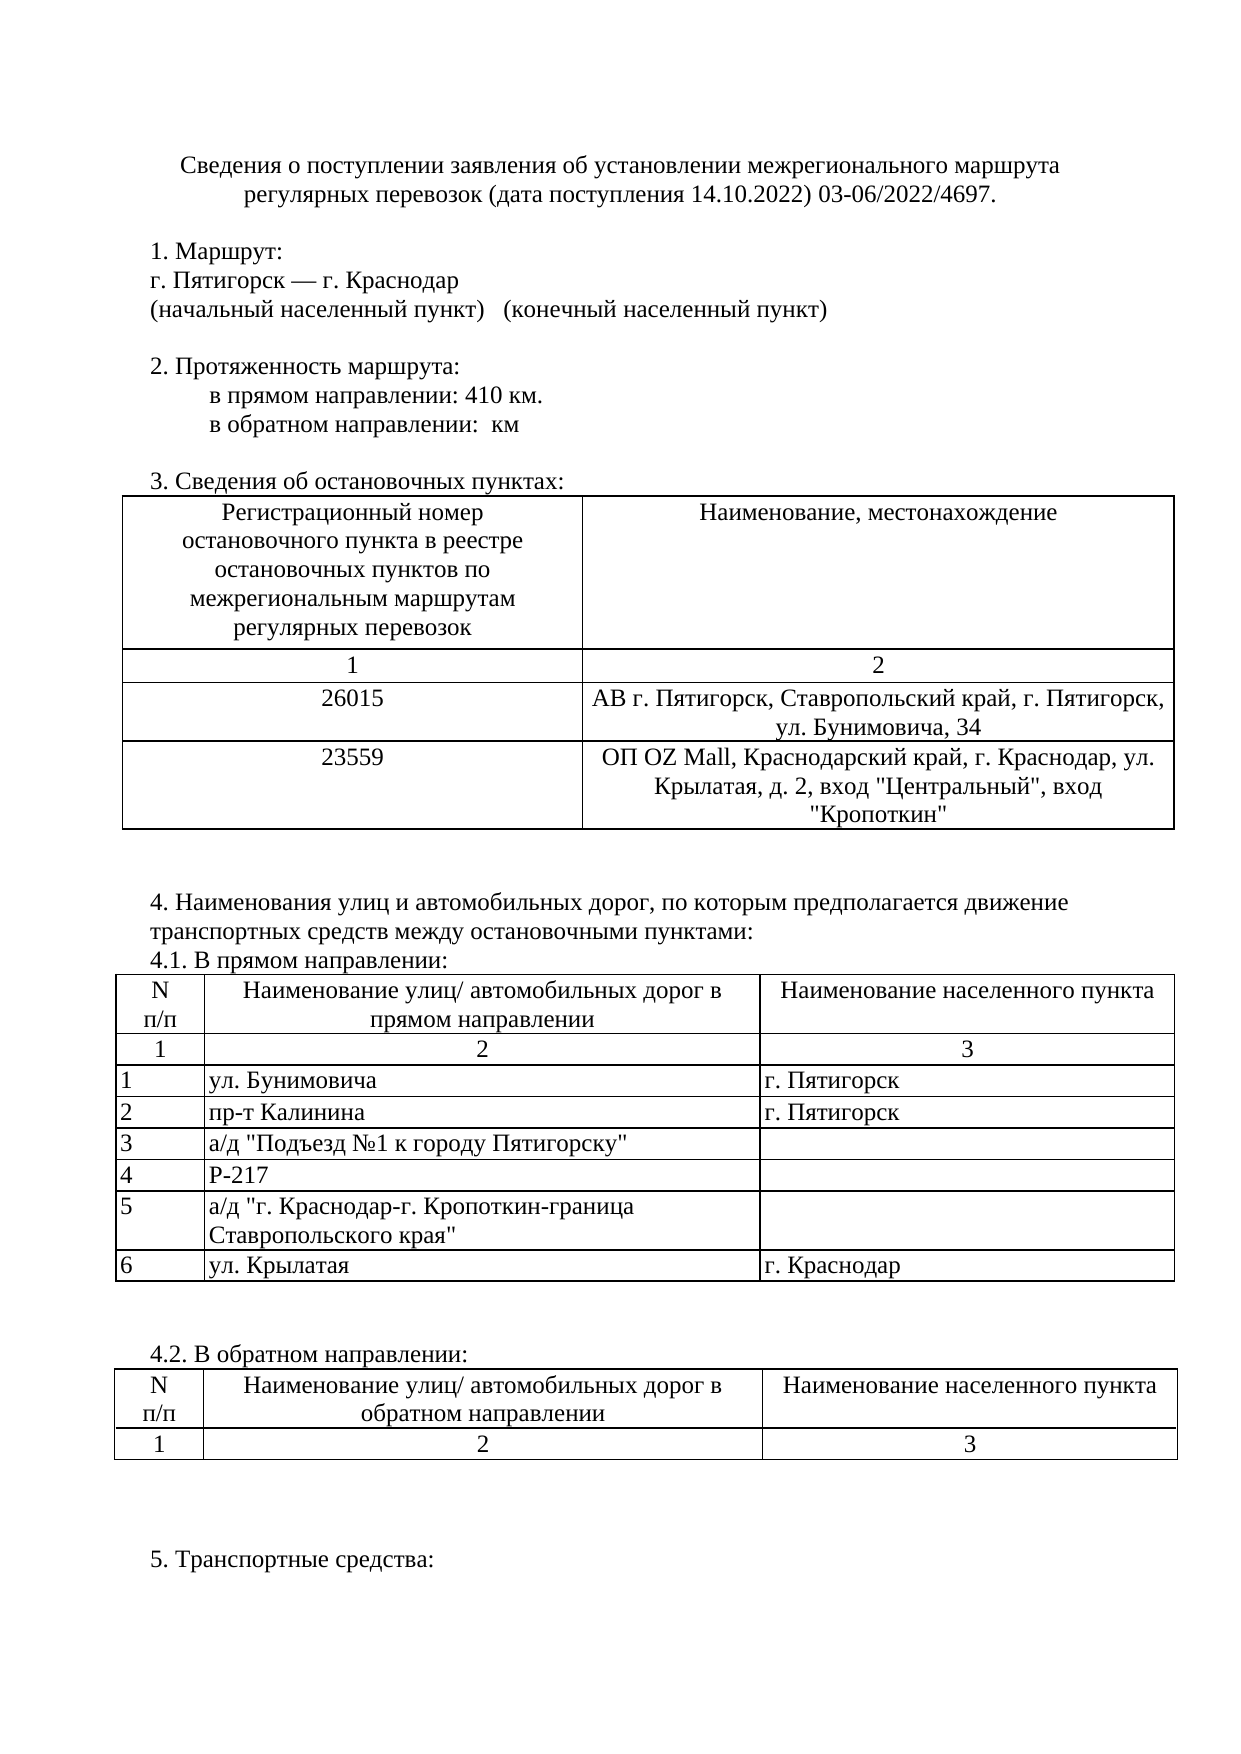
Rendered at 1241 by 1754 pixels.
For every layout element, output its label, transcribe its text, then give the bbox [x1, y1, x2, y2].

table_cell [761, 1160, 1174, 1190]
table_cell ул. Бунимовича [205, 1066, 759, 1096]
table_header N п/п [115, 1370, 203, 1427]
table_cell ОП OZ Mall, Краснодарский край, г. Краснодар, ул. Крылатая, д. 2, вход "Центральный", вход "Кропоткин" [583, 742, 1173, 828]
table_cell 1 [123, 650, 582, 681]
table_cell 1 [117, 1034, 204, 1064]
table_cell 3 [117, 1129, 204, 1158]
text 2. Протяженность маршрута: [150, 351, 1090, 380]
table_header Регистрационный номер остановочного пункта в реестре остановочных пунктов по межрегиональным маршрутам регулярных перевозок [123, 497, 582, 648]
table_cell г. Пятигорск [761, 1066, 1174, 1096]
table_cell АВ г. Пятигорск, Ставропольский край, г. Пятигорск, ул. Бунимовича, 34 [583, 683, 1173, 740]
table_cell а/д "Подъезд №1 к городу Пятигорску" [205, 1129, 759, 1158]
table_cell а/д "г. Краснодар-г. Кропоткин-граница Ставропольского края" [205, 1192, 759, 1249]
table_cell [761, 1129, 1174, 1158]
text 1. Маршрут: [150, 236, 1090, 265]
table_cell 6 [117, 1251, 204, 1280]
text (начальный населенный пункт) (конечный населенный пункт) [150, 294, 1090, 322]
table_cell 26015 [123, 683, 582, 740]
table_header N п/п [117, 975, 204, 1033]
table_cell 2 [117, 1097, 204, 1127]
table_header Наименование, местонахождение [583, 497, 1173, 648]
table_cell ул. Крылатая [205, 1251, 759, 1280]
table_cell [761, 1192, 1174, 1249]
table_cell 4 [117, 1160, 204, 1190]
text Сведения о поступлении заявления об установлении межрегионального маршрута регулярных перевозок (дата поступления 14.10.2022) 03-06/2022/4697. [150, 150, 1090, 207]
table_header Наименование населенного пункта [763, 1370, 1177, 1427]
table_cell 23559 [123, 742, 582, 828]
table_cell 3 [761, 1034, 1174, 1064]
text в прямом направлении: 410 км. [150, 380, 1090, 409]
table_cell 1 [115, 1428, 203, 1459]
table_cell 1 [117, 1066, 204, 1096]
table_cell г. Пятигорск [761, 1097, 1174, 1127]
text 4. Наименования улиц и автомобильных дорог, по которым предполагается движение транспортных средств между остановочными пунктами: [150, 887, 1090, 945]
text 4.2. В обратном направлении: [150, 1339, 1090, 1368]
text 3. Сведения об остановочных пунктах: [150, 466, 1090, 495]
text 4.1. В прямом направлении: [150, 945, 1090, 973]
table_header Наименование улиц/ автомобильных дорог в обратном направлении [204, 1370, 762, 1427]
table_header Наименование улиц/ автомобильных дорог в прямом направлении [205, 975, 759, 1033]
table_cell 3 [763, 1427, 1177, 1459]
table_cell г. Краснодар [761, 1251, 1174, 1280]
table_cell 2 [583, 650, 1173, 681]
table_cell 2 [204, 1429, 762, 1459]
table_cell Р-217 [205, 1160, 759, 1190]
text в обратном направлении: км [150, 409, 1090, 437]
text 5. Транспортные средства: [150, 1544, 1090, 1573]
table_cell 5 [117, 1192, 204, 1249]
text г. Пятигорск — г. Краснодар [150, 265, 1090, 294]
table_cell 2 [205, 1034, 759, 1064]
table_header Наименование населенного пункта [761, 975, 1174, 1033]
table_cell пр-т Калинина [205, 1097, 759, 1127]
